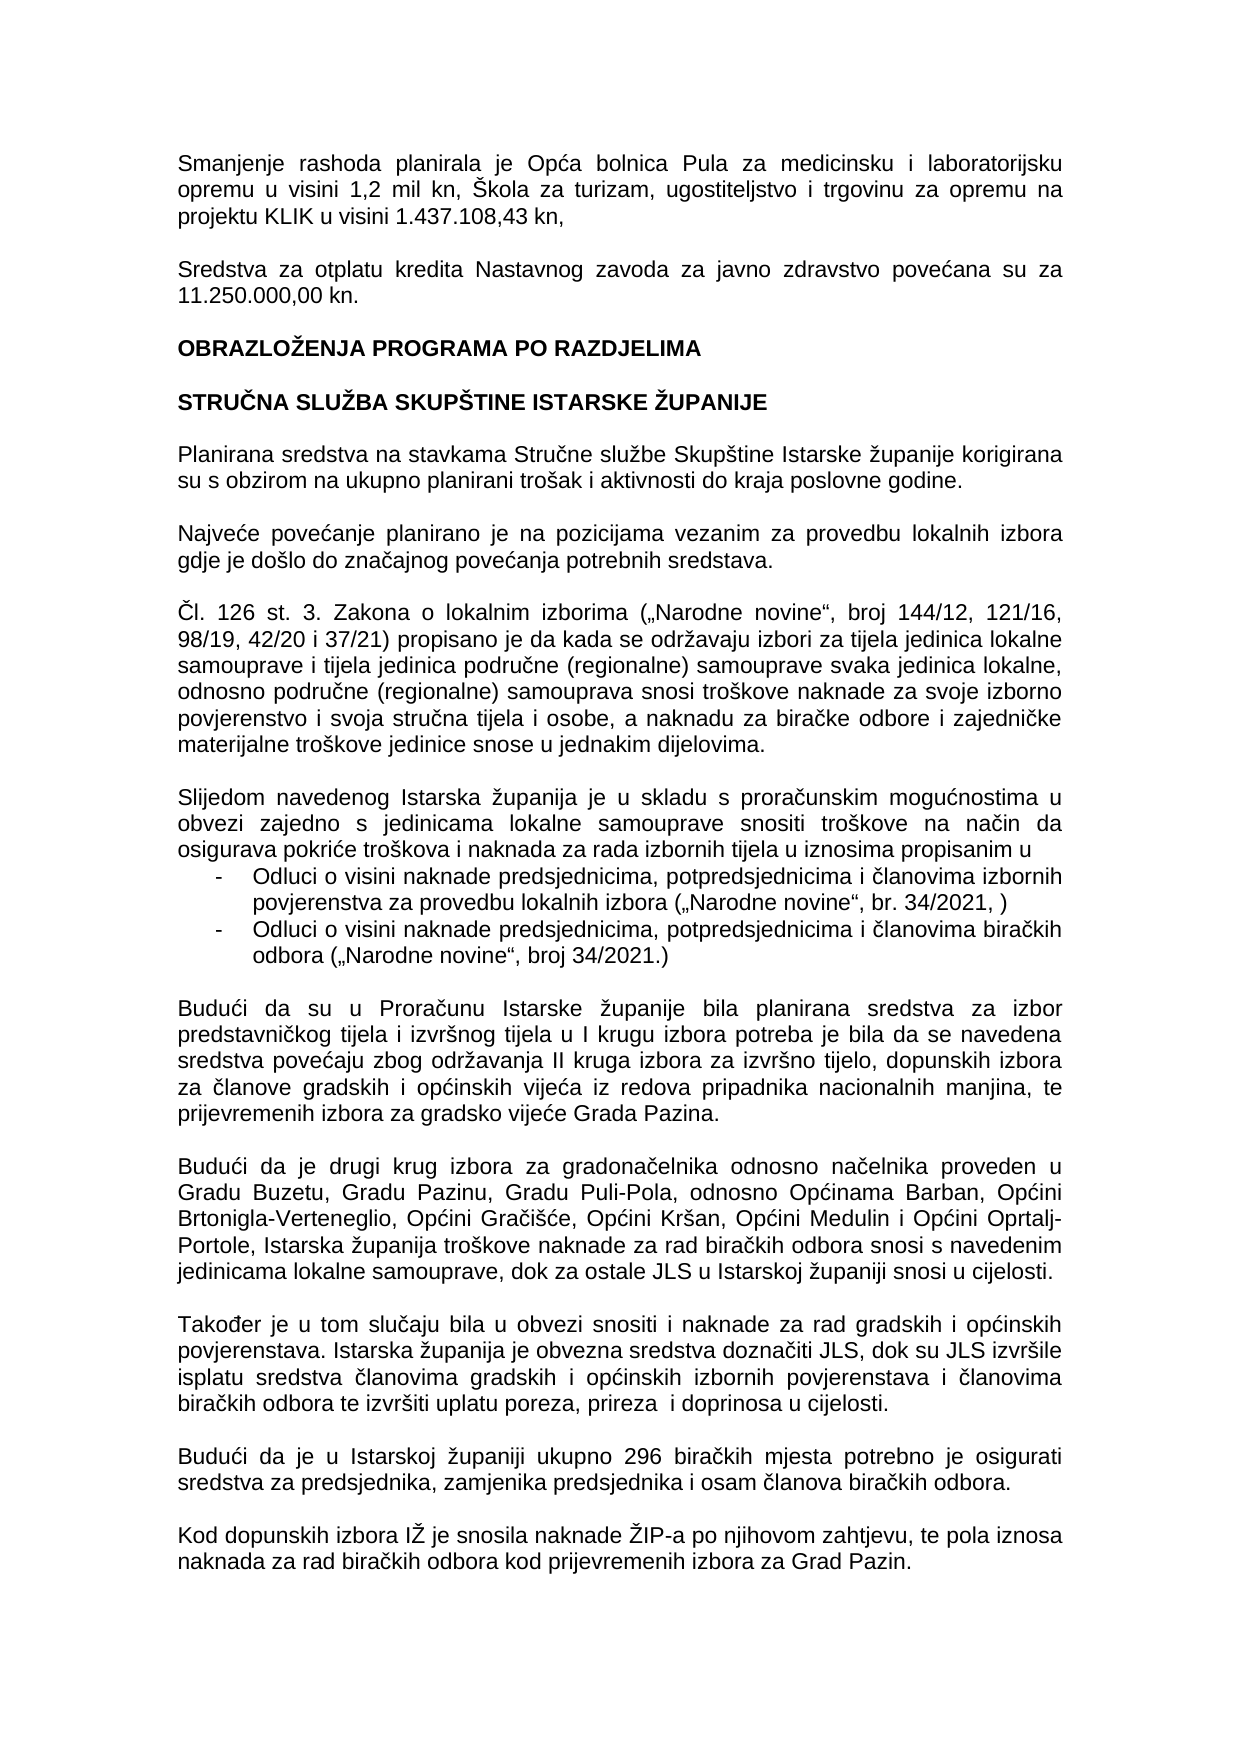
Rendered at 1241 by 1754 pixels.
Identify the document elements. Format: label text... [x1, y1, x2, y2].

text STRUČNA SLUŽBA SKUPŠTINE ISTARSKE ŽUPANIJE [177, 388, 1063, 415]
text Slijedom navedenog Istarska županija je u skladu s proračunskim mogućnostima u obvezi zajedno s jedinicama lokalne samouprave snositi troškove na način da osigurava pokriće troškova i naknada za rada izbornih tijela u iznosima propisanim u [177, 784, 1063, 863]
list Odluci o visini naknade predsjednicima, potpredsjednicima i članovima izbornih povjerenstva za provedbu lokalnih izbora („Narodne novine“, br. 34/2021, ) [215, 863, 1063, 916]
text Također je u tom slučaju bila u obvezi snositi i naknade za rad gradskih i općinskih povjerenstava. Istarska županija je obvezna sredstva doznačiti JLS, dok su JLS izvršile isplatu sredstva članovima gradskih i općinskih izbornih povjerenstava i članovima biračkih odbora te izvršiti uplatu poreza, prireza i doprinosa u cijelosti. [177, 1311, 1063, 1416]
text Sredstva za otplatu kredita Nastavnog zavoda za javno zdravstvo povećana su za 11.250.000,00 kn. [177, 256, 1063, 309]
text Najveće povećanje planirano je na pozicijama vezanim za provedbu lokalnih izbora gdje je došlo do značajnog povećanja potrebnih sredstava. [177, 520, 1063, 573]
text Smanjenje rashoda planirala je Opća bolnica Pula za medicinsku i laboratorijsku opremu u visini 1,2 mil kn, Škola za turizam, ugostiteljstvo i trgovinu za opremu na projektu KLIK u visini 1.437.108,43 kn, [177, 150, 1063, 229]
list Odluci o visini naknade predsjednicima, potpredsjednicima i članovima biračkih odbora („Narodne novine“, broj 34/2021.) [215, 916, 1063, 968]
text Planirana sredstva na stavkama Stručne službe Skupštine Istarske županije korigirana su s obzirom na ukupno planirani trošak i aktivnosti do kraja poslovne godine. [177, 441, 1063, 494]
text Budući da su u Proračunu Istarske županije bila planirana sredstva za izbor predstavničkog tijela i izvršnog tijela u I krugu izbora potreba je bila da se navedena sredstva povećaju zbog održavanja II kruga izbora za izvršno tijelo, dopunskih izbora za članove gradskih i općinskih vijeća iz redova pripadnika nacionalnih manjina, te prijevremenih izbora za gradsko vijeće Grada Pazina. [177, 994, 1063, 1126]
text Čl. 126 st. 3. Zakona o lokalnim izborima („Narodne novine“, broj 144/12, 121/16, 98/19, 42/20 i 37/21) propisano je da kada se održavaju izbori za tijela jedinica lokalne samouprave i tijela jedinica područne (regionalne) samouprave svaka jedinica lokalne, odnosno područne (regionalne) samouprava snosi troškove naknade za svoje izborno povjerenstvo i svoja stručna tijela i osobe, a naknadu za biračke odbore i zajedničke materijalne troškove jedinice snose u jednakim dijelovima. [177, 599, 1063, 757]
text Kod dopunskih izbora IŽ je snosila naknade ŽIP-a po njihovom zahtjevu, te pola iznosa naknada za rad biračkih odbora kod prijevremenih izbora za Grad Pazin. [177, 1522, 1063, 1574]
text Budući da je drugi krug izbora za gradonačelnika odnosno načelnika proveden u Gradu Buzetu, Gradu Pazinu, Gradu Puli-Pola, odnosno Općinama Barban, Općini Brtonigla-Verteneglio, Općini Gračišće, Općini Kršan, Općini Medulin i Općini Oprtalj-Portole, Istarska županija troškove naknade za rad biračkih odbora snosi s navedenim jedinicama lokalne samouprave, dok za ostale JLS u Istarskoj županiji snosi u cijelosti. [177, 1153, 1063, 1284]
text Budući da je u Istarskoj županiji ukupno 296 biračkih mjesta potrebno je osigurati sredstva za predsjednika, zamjenika predsjednika i osam članova biračkih odbora. [177, 1443, 1063, 1495]
text OBRAZLOŽENJA PROGRAMA PO RAZDJELIMA [177, 335, 1063, 362]
